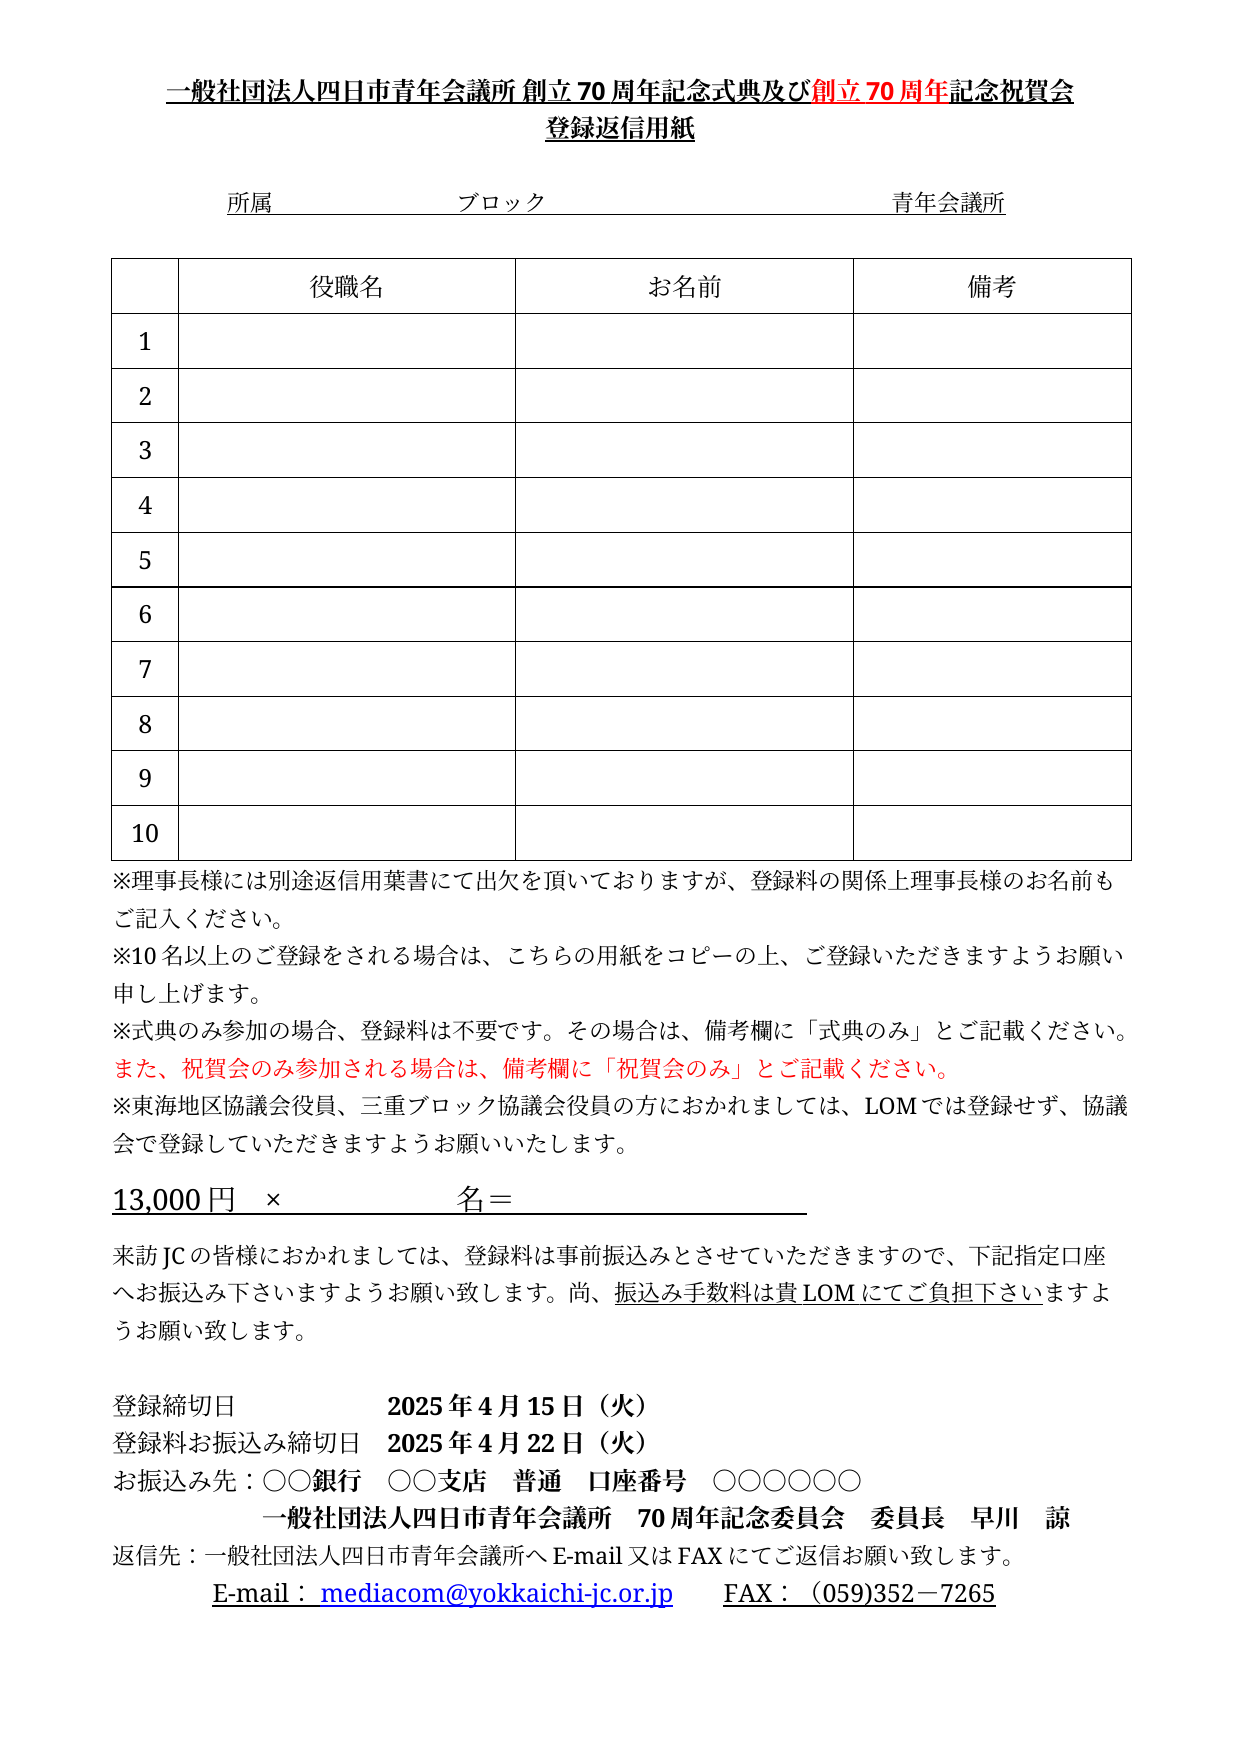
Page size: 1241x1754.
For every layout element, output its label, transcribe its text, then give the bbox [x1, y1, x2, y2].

table_cell [516, 314, 853, 368]
text 来訪JCの皆様におかれましては、登録料は事前振込みとさせていただきますので、下記指定口座へお振込み下さいますようお願い致します。尚、振込み手数料は貴LOMにてご負担下さいますようお願い致します。 [112, 1236, 1128, 1348]
table_cell [516, 369, 853, 422]
text ※東海地区協議会役員、三重ブロック協議会役員の方におかれましては、LOMでは登録せず、協議会で登録していただきますようお願いいたします。 [112, 1086, 1128, 1161]
table_cell 1 [112, 314, 178, 368]
table_cell [179, 806, 515, 860]
table_cell [516, 642, 853, 696]
table_cell [179, 642, 515, 696]
table_cell [179, 369, 515, 422]
table_cell [854, 314, 1131, 368]
text ※式典のみ参加の場合、登録料は不要です。その場合は、備考欄に「式典のみ」とご記載ください。また、祝賀会のみ参加される場合は、備考欄に「祝賀会のみ」とご記載ください。 [112, 1011, 1128, 1086]
text 一般社団法人四日市青年会議所 70周年記念委員会 委員長 早川 諒 [112, 1498, 1128, 1536]
text ※10名以上のご登録をされる場合は、こちらの用紙をコピーの上、ご登録いただきますようお願い申し上げます。 [112, 936, 1128, 1011]
text 所属 ブロック 青年会議所 [112, 183, 1128, 221]
table_cell [179, 751, 515, 805]
table_cell [854, 369, 1131, 422]
text 登録締切日 2025年4月15日（火） [112, 1386, 1128, 1423]
table_cell 5 [112, 533, 178, 586]
text E-mail： mediacom@yokkaichi-jc.or.jp FAX：（059)352－7265 [112, 1573, 1128, 1611]
table_cell [854, 697, 1131, 750]
text 一般社団法人四日市青年会議所 創立70周年記念式典及び創立70周年記念祝賀会 [112, 71, 1128, 108]
table_cell [516, 423, 853, 477]
table_cell 4 [112, 478, 178, 532]
table_header お名前 [516, 259, 853, 313]
table_cell [516, 588, 853, 641]
table_cell [854, 642, 1131, 696]
table_cell [179, 423, 515, 477]
text お振込み先：○○銀行 ○○支店 普通 口座番号 ○○○○○○ [112, 1461, 1128, 1498]
table_cell 7 [112, 642, 178, 696]
table_cell [516, 697, 853, 750]
table_cell [179, 533, 515, 586]
text ※理事長様には別途返信用葉書にて出欠を頂いておりますが、登録料の関係上理事長様のお名前もご記入ください。 [112, 861, 1128, 936]
table_cell 6 [112, 588, 178, 641]
table_header 役職名 [179, 259, 515, 313]
table_cell 10 [112, 806, 178, 860]
table_cell [854, 806, 1131, 860]
table_cell 9 [112, 751, 178, 805]
table_cell [854, 478, 1131, 532]
table_cell [179, 697, 515, 750]
table_cell [179, 478, 515, 532]
table_cell [516, 478, 853, 532]
table_cell [179, 588, 515, 641]
table_header [112, 259, 178, 313]
table_cell [516, 806, 853, 860]
text 返信先：一般社団法人四日市青年会議所へE-mail又はFAXにてご返信お願い致します。 [112, 1536, 1128, 1573]
text 登録料お振込み締切日 2025年4月22日（火） [112, 1423, 1128, 1461]
table_cell [516, 533, 853, 586]
text 登録返信用紙 [112, 108, 1128, 146]
table_cell [854, 588, 1131, 641]
table_cell [854, 751, 1131, 805]
table_header 備考 [854, 259, 1131, 313]
table_cell [516, 751, 853, 805]
table_cell [179, 314, 515, 368]
text 13,000円 × 名＝ [112, 1161, 1128, 1236]
table_cell [854, 533, 1131, 586]
table_cell 3 [112, 423, 178, 477]
table_cell 2 [112, 369, 178, 422]
table_cell [854, 423, 1131, 477]
table_cell 8 [112, 697, 178, 750]
